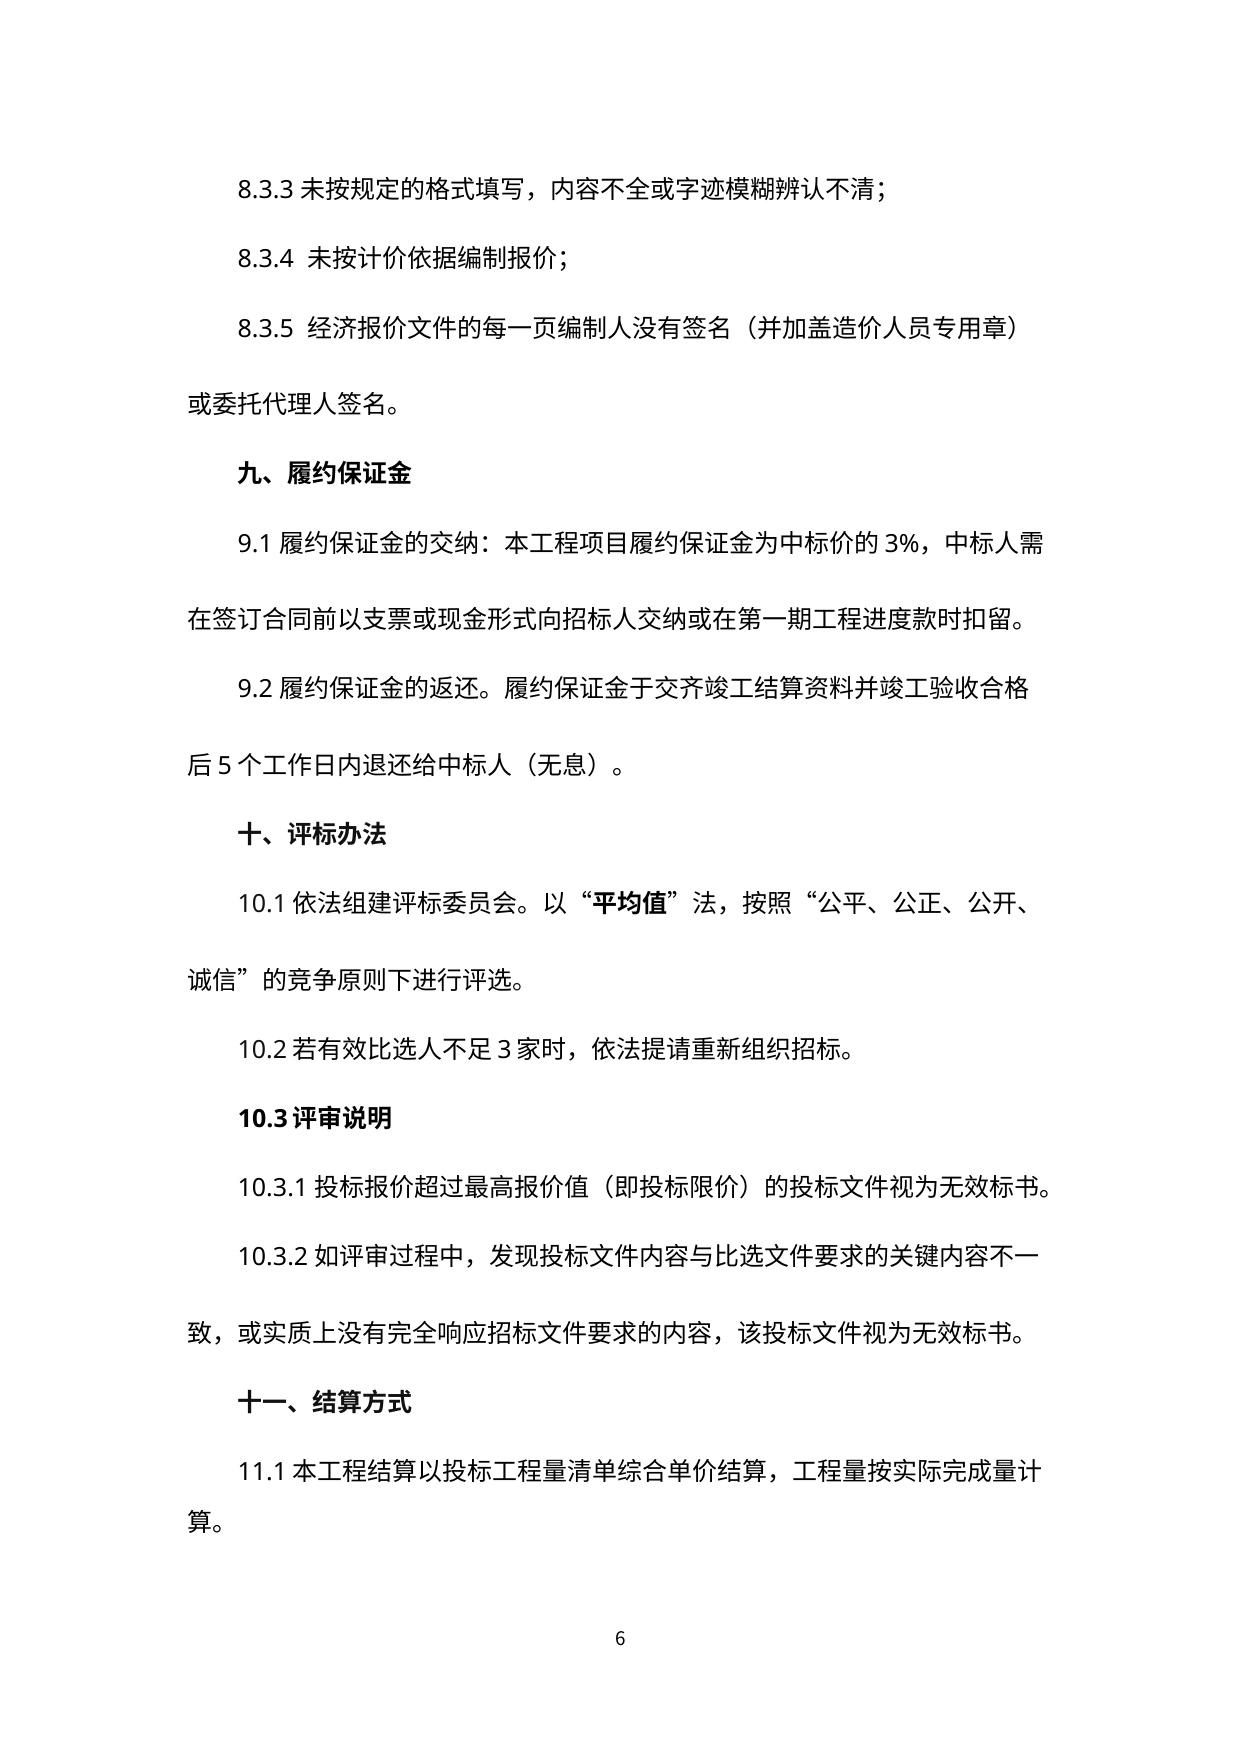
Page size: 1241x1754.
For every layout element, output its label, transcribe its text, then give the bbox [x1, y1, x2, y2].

text 9.2 履约保证金的返还。履约保证金于交齐竣工结算资料并竣工验收合格后5个工作日内退还给中标人（无息）。 [187, 661, 1053, 789]
text 十、评标办法 [187, 807, 1053, 858]
text 十一、结算方式 [187, 1375, 1053, 1426]
text 9.1 履约保证金的交纳：本工程项目履约保证金为中标价的3%，中标人需在签订合同前以支票或现金形式向招标人交纳或在第一期工程进度款时扣留。 [187, 516, 1053, 643]
text 10.3.2 如评审过程中，发现投标文件内容与比选文件要求的关键内容不一致，或实质上没有完全响应招标文件要求的内容，该投标文件视为无效标书。 [187, 1229, 1053, 1357]
text 九、履约保证金 [187, 446, 1053, 497]
text 8.3.4 未按计价依据编制报价； [187, 232, 1053, 283]
text 10.2若有效比选人不足3家时，依法提请重新组织招标。 [187, 1022, 1053, 1073]
text 10.3评审说明 [187, 1091, 1053, 1142]
text 8.3.3 未按规定的格式填写，内容不全或字迹模糊辨认不清； [187, 162, 1053, 213]
text 10.1依法组建评标委员会。以“平均值”法，按照“公平、公正、公开、诚信”的竞争原则下进行评选。 [187, 876, 1053, 1004]
text 8.3.5 经济报价文件的每一页编制人没有签名（并加盖造价人员专用章）或委托代理人签名。 [187, 301, 1053, 428]
text 11.1本工程结算以投标工程量清单综合单价结算，工程量按实际完成量计算。 [187, 1444, 1053, 1546]
text 10.3.1 投标报价超过最高报价值（即投标限价）的投标文件视为无效标书。 [187, 1160, 1053, 1211]
